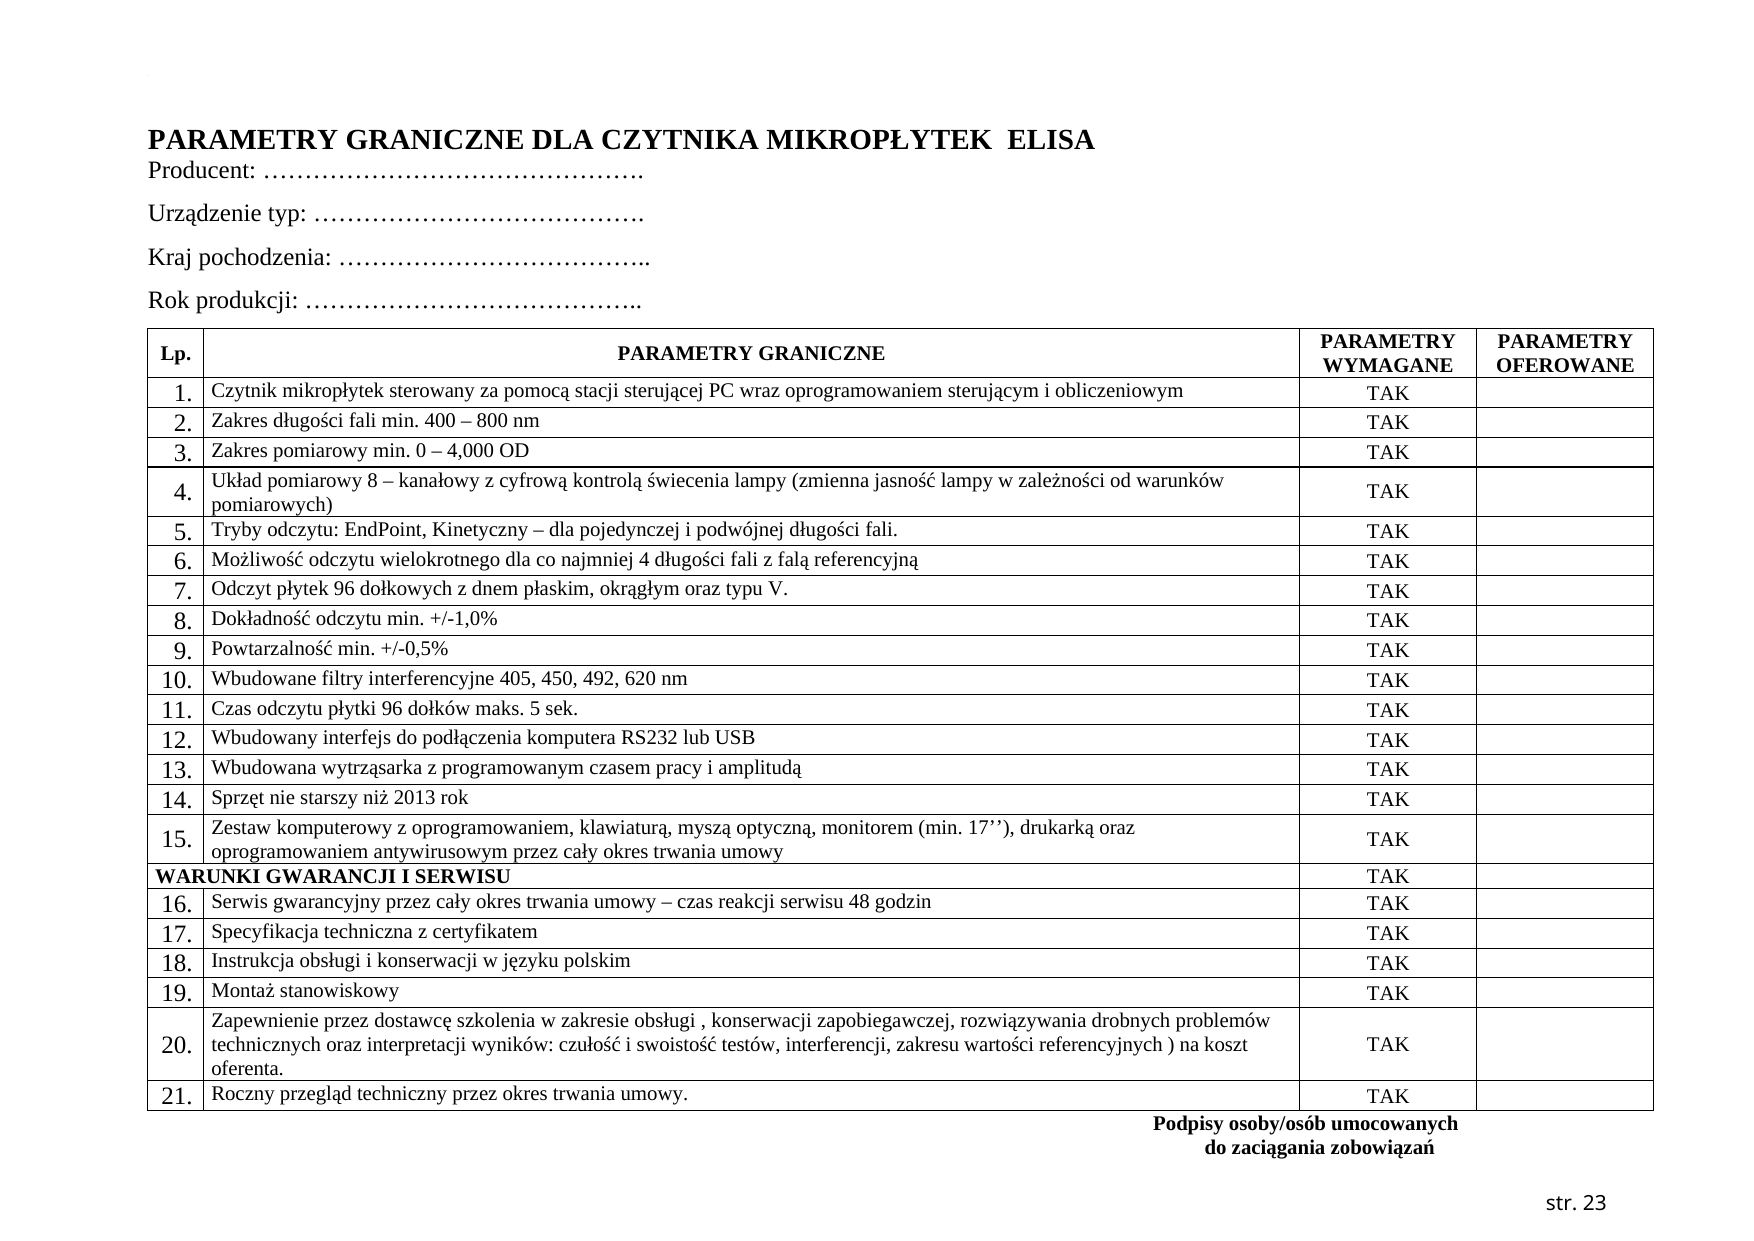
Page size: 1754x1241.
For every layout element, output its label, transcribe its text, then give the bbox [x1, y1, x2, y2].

table_cell Zakres długości fali min. 400 – 800 nm [204, 408, 1299, 437]
table_cell Dokładność odczytu min. +/-1,0% [204, 606, 1299, 635]
table_cell TAK [1300, 889, 1476, 918]
table_header Lp. [148, 329, 203, 377]
table_cell [1477, 438, 1653, 466]
table_cell [1477, 666, 1653, 694]
table_cell Zapewnienie przez dostawcę szkolenia w zakresie obsługi , konserwacji zapobiegawczej, rozwiązywania drobnych problemów technicznych oraz interpretacji wyników: czułość i swoistość testów, interferencji, zakresu wartości referencyjnych ) na koszt oferenta. [204, 1008, 1299, 1080]
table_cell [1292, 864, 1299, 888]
table_cell TAK [1300, 755, 1476, 784]
table_cell [1477, 1081, 1653, 1110]
table_cell [148, 1008, 203, 1080]
table_cell Zakres pomiarowy min. 0 – 4,000 OD [204, 438, 1299, 466]
table_cell Wbudowany interfejs do podłączenia komputera RS232 lub USB [204, 725, 1299, 754]
table_cell Serwis gwarancyjny przez cały okres trwania umowy – czas reakcji serwisu 48 godzin [204, 889, 1299, 918]
table_cell TAK [1300, 576, 1476, 605]
table_cell TAK [1300, 378, 1476, 407]
text Urządzenie typ: …………………………………. [148, 198, 1606, 227]
table_cell Instrukcja obsługi i konserwacji w języku polskim [204, 949, 1299, 977]
table_cell [1477, 636, 1653, 664]
table_cell [148, 949, 203, 977]
table_cell [1477, 378, 1653, 407]
table_cell [148, 1081, 203, 1110]
table_cell TAK [1300, 864, 1476, 888]
table_cell Układ pomiarowy 8 – kanałowy z cyfrową kontrolą świecenia lampy (zmienna jasność lampy w zależności od warunków pomiarowych) [204, 468, 1299, 516]
table_cell [148, 468, 203, 516]
text Rok produkcji: ………………………………….. [148, 285, 1606, 313]
table_cell [148, 606, 203, 635]
table_cell Wbudowana wytrząsarka z programowanym czasem pracy i amplitudą [204, 755, 1299, 784]
table_cell [1477, 919, 1653, 947]
table_cell Tryby odczytu: EndPoint, Kinetyczny – dla pojedynczej i podwójnej długości fali. [204, 517, 1299, 545]
table_cell [1477, 695, 1653, 724]
table_cell [148, 517, 203, 545]
table_cell TAK [1300, 408, 1476, 437]
table_cell [148, 666, 203, 694]
table_cell TAK [1300, 546, 1476, 575]
text Kraj pochodzenia: ……………………………….. [148, 242, 1606, 270]
table_cell TAK [1300, 606, 1476, 635]
table_cell TAK [1300, 919, 1476, 947]
table_cell Zestaw komputerowy z oprogramowaniem, klawiaturą, myszą optyczną, monitorem (min. 17’’), drukarką oraz oprogramowaniem antywirusowym przez cały okres trwania umowy [204, 815, 1299, 863]
table_cell TAK [1300, 949, 1476, 977]
text do zaciągania zobowiązań [1033, 1135, 1606, 1159]
table_cell TAK [1300, 517, 1476, 545]
table_cell [1477, 864, 1653, 888]
table_cell [1477, 468, 1653, 516]
table_cell [148, 978, 203, 1007]
table_cell [148, 755, 203, 784]
table_cell [1477, 785, 1653, 813]
table_cell [148, 695, 203, 724]
table_cell [148, 919, 203, 947]
table_header PARAMETRY WYMAGANE [1300, 329, 1476, 377]
table_cell TAK [1300, 636, 1476, 664]
table_cell [148, 785, 203, 813]
table_cell [1477, 576, 1653, 605]
table_header PARAMETRY OFEROWANE [1477, 329, 1653, 377]
table_cell [148, 378, 203, 407]
table_cell [148, 725, 203, 754]
table_cell TAK [1300, 438, 1476, 466]
table_cell [148, 815, 203, 863]
table_cell Specyfikacja techniczna z certyfikatem [204, 919, 1299, 947]
table_cell Czas odczytu płytki 96 dołków maks. 5 sek. [204, 695, 1299, 724]
text PARAMETRY GRANICZNE DLA CZYTNIKA MIKROPŁYTEK ELISA [148, 122, 1606, 155]
table_cell Czytnik mikropłytek sterowany za pomocą stacji sterującej PC wraz oprogramowaniem sterującym i obliczeniowym [204, 378, 1299, 407]
table_cell [148, 438, 203, 466]
table_cell Powtarzalność min. +/-0,5% [204, 636, 1299, 664]
table_cell [148, 889, 203, 918]
table_header PARAMETRY GRANICZNE [204, 329, 1299, 377]
table_cell [1477, 978, 1653, 1007]
table_cell [1477, 606, 1653, 635]
table_cell Wbudowane filtry interferencyjne 405, 450, 492, 620 nm [204, 666, 1299, 694]
table_cell [1477, 408, 1653, 437]
table_cell [1477, 517, 1653, 545]
table_cell [1477, 725, 1653, 754]
table_cell [148, 636, 203, 664]
table_cell [148, 576, 203, 605]
table_cell [1477, 1008, 1653, 1080]
table_cell TAK [1300, 978, 1476, 1007]
table_cell TAK [1300, 1008, 1476, 1080]
table_cell Montaż stanowiskowy [204, 978, 1299, 1007]
table_cell TAK [1300, 815, 1476, 863]
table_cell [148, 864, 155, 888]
table_cell [1477, 546, 1653, 575]
table_cell [1477, 949, 1653, 977]
table_cell [1477, 815, 1653, 863]
table_cell Możliwość odczytu wielokrotnego dla co najmniej 4 długości fali z falą referencyjną [204, 546, 1299, 575]
table_cell TAK [1300, 1081, 1476, 1110]
table_cell Sprzęt nie starszy niż 2013 rok [204, 785, 1299, 813]
table_cell Roczny przegląd techniczny przez okres trwania umowy. [204, 1081, 1299, 1110]
table_cell TAK [1300, 666, 1476, 694]
table_cell TAK [1300, 695, 1476, 724]
table_cell [148, 546, 203, 575]
table_cell TAK [1300, 468, 1476, 516]
subtitle Producent: ………………………………………. [148, 155, 1606, 184]
text Podpisy osoby/osób umocowanych [148, 1111, 1606, 1135]
table_cell [1477, 889, 1653, 918]
table_cell TAK [1300, 785, 1476, 813]
table_cell TAK [1300, 725, 1476, 754]
table_cell [148, 408, 203, 437]
table_cell [1477, 755, 1653, 784]
table_cell Odczyt płytek 96 dołkowych z dnem płaskim, okrągłym oraz typu V. [204, 576, 1299, 605]
